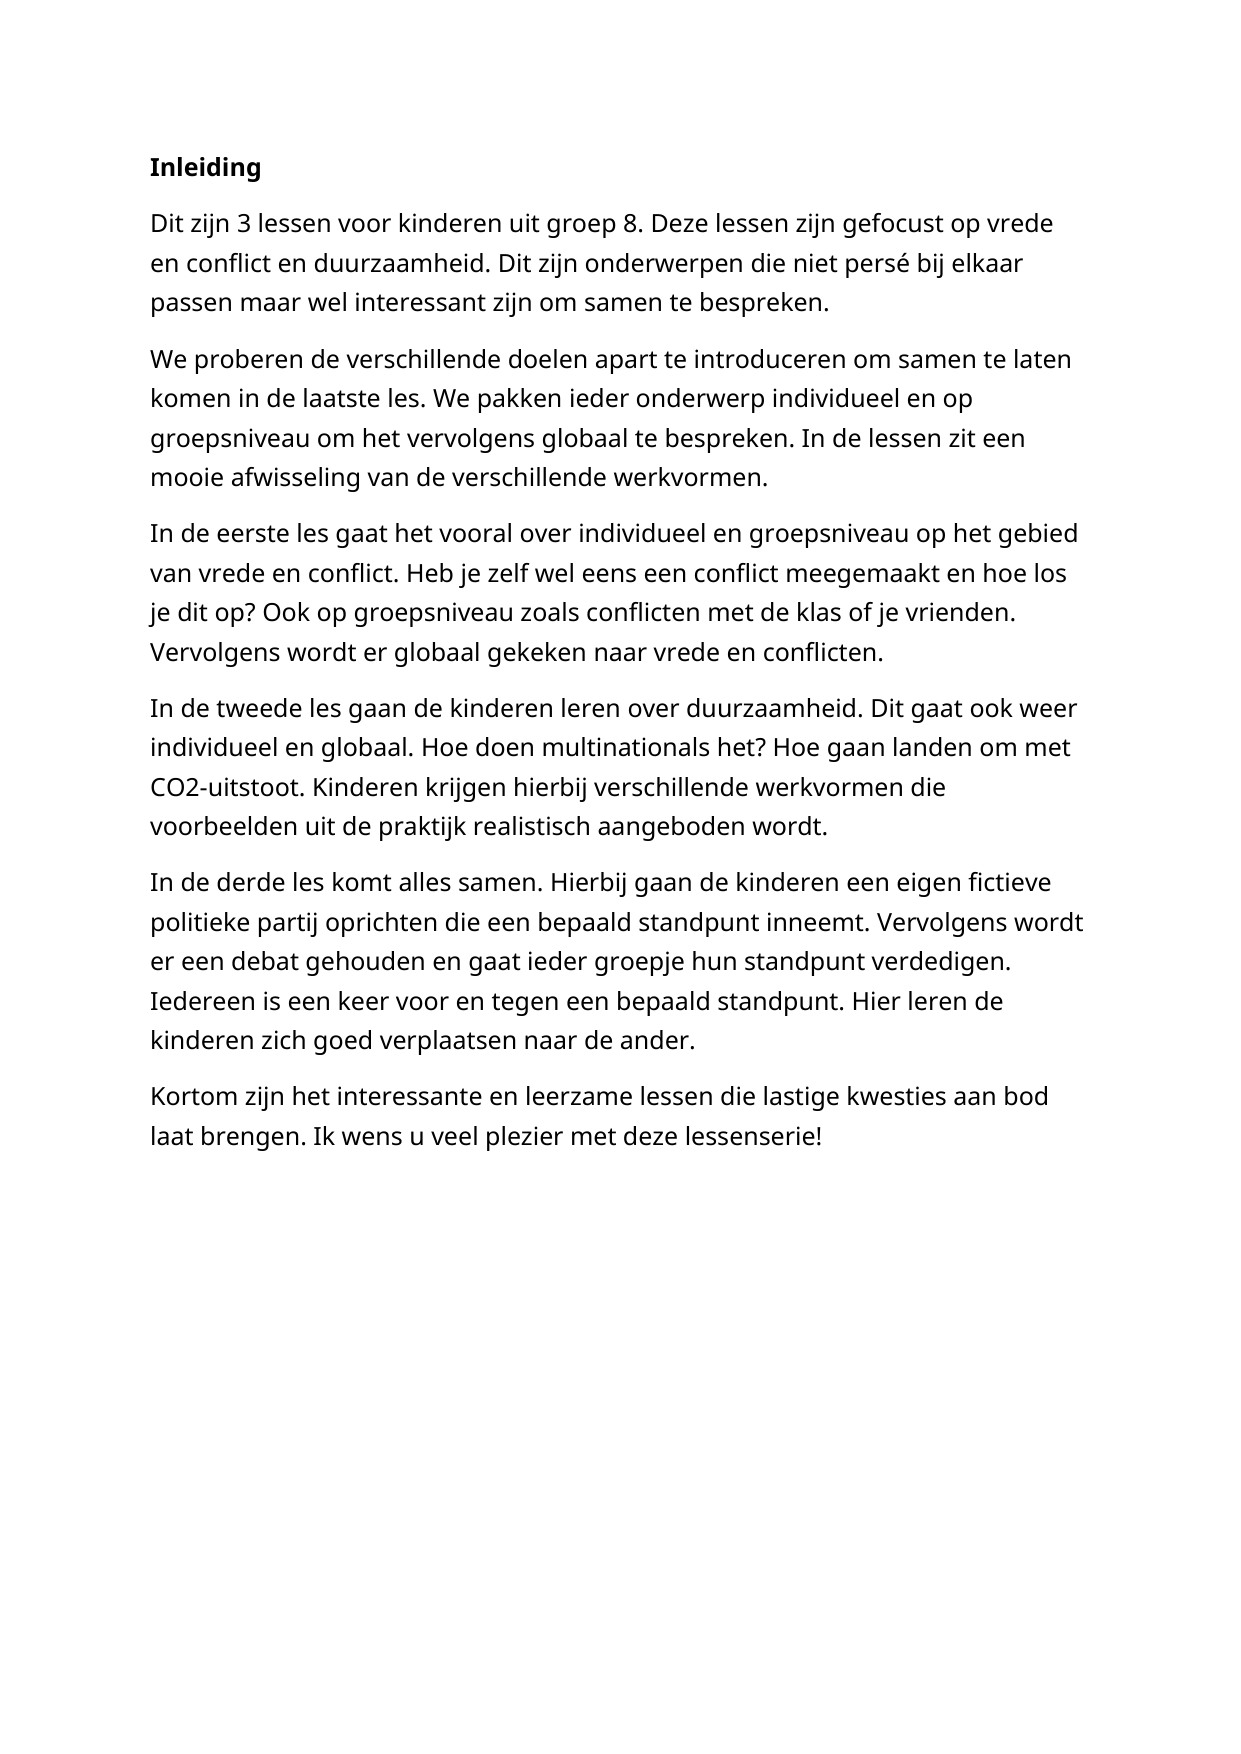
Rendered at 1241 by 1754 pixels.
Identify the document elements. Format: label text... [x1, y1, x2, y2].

text We proberen de verschillende doelen apart te introduceren om samen te laten komen in de laatste les. We pakken ieder onderwerp individueel en op groepsniveau om het vervolgens globaal te bespreken. In de lessen zit een mooie afwisseling van de verschillende werkvormen. [150, 341, 1090, 494]
text Inleiding [150, 150, 1090, 184]
text Kortom zijn het interessante en leerzame lessen die lastige kwesties aan bod laat brengen. Ik wens u veel plezier met deze lessenserie! [150, 1079, 1090, 1153]
text In de derde les komt alles samen. Hierbij gaan de kinderen een eigen fictieve politieke partij oprichten die een bepaald standpunt inneemt. Vervolgens wordt er een debat gehouden en gaat ieder groepje hun standpunt verdedigen. Iedereen is een keer voor en tegen een bepaald standpunt. Hier leren de kinderen zich goed verplaatsen naar de ander. [150, 865, 1090, 1057]
text Dit zijn 3 lessen voor kinderen uit groep 8. Deze lessen zijn gefocust op vrede en conflict en duurzaamheid. Dit zijn onderwerpen die niet persé bij elkaar passen maar wel interessant zijn om samen te bespreken. [150, 206, 1090, 319]
text In de eerste les gaat het vooral over individueel en groepsniveau op het gebied van vrede en conflict. Heb je zelf wel eens een conflict meegemaakt en hoe los je dit op? Ook op groepsniveau zoals conflicten met de klas of je vrienden. Vervolgens wordt er globaal gekeken naar vrede en conflicten. [150, 516, 1090, 668]
text In de tweede les gaan de kinderen leren over duurzaamheid. Dit gaat ook weer individueel en globaal. Hoe doen multinationals het? Hoe gaan landen om met CO2-uitstoot. Kinderen krijgen hierbij verschillende werkvormen die voorbeelden uit de praktijk realistisch aangeboden wordt. [150, 690, 1090, 843]
